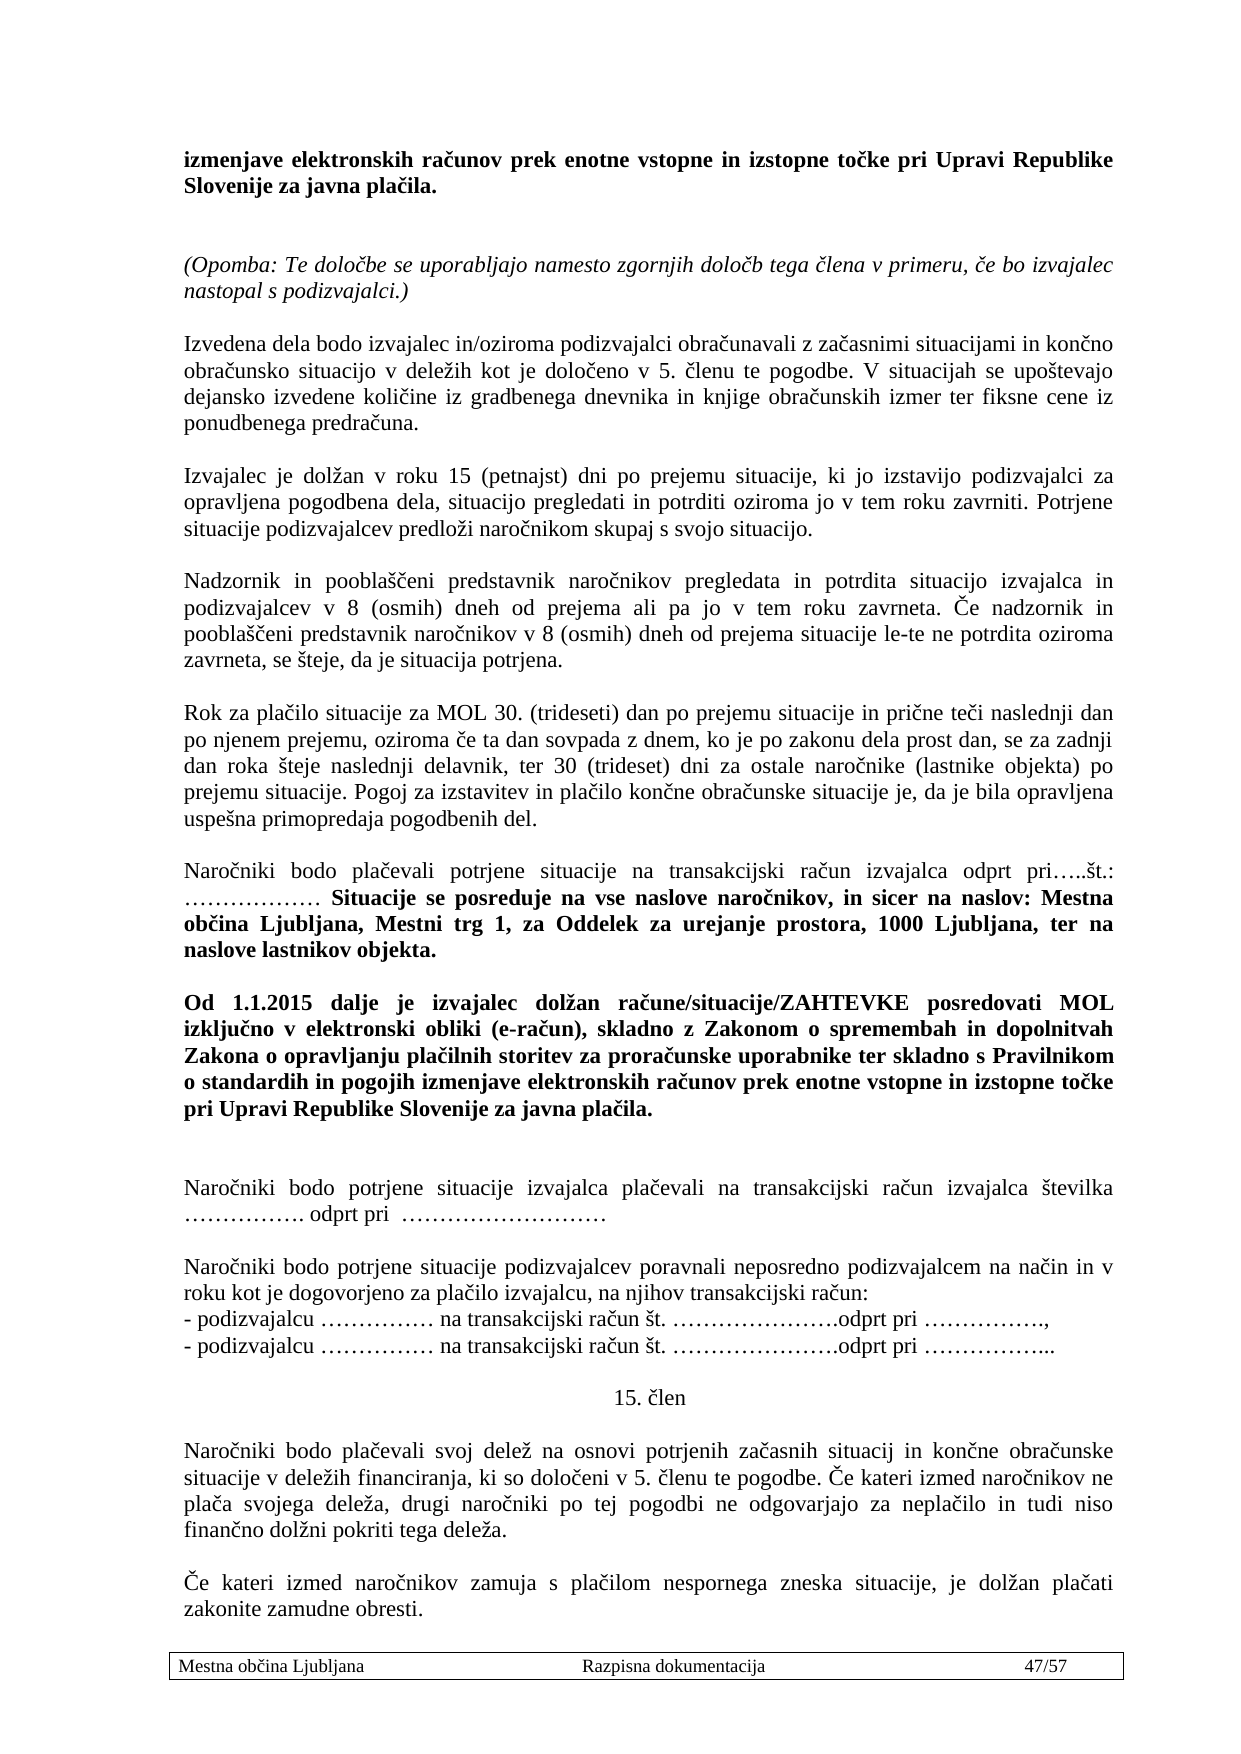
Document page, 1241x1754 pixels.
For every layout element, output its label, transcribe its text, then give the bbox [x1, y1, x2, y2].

text - podizvajalcu …………… na transakcijski račun št. ………………….odprt pri ……………... [184, 1332, 1115, 1358]
list Izvajalec je dolžan v roku 15 (petnajst) dni po prejemu situacije, ki jo izstavijo podizvajalci za opravljena pogodbena dela, situacijo pregledati in potrditi oziroma jo v tem roku zavrniti. Potrjene situacije podizvajalcev predloži naročnikom skupaj s svojo situacijo. [184, 462, 1115, 541]
text Če kateri izmed naročnikov zamuja s plačilom nespornega zneska situacije, je dolžan plačati zakonite zamudne obresti. [184, 1569, 1115, 1622]
list Naročniki bodo plačevali potrjene situacije na transakcijski račun izvajalca odprt pri…..št.:……………… Situacije se posreduje na vse naslove naročnikov, in sicer na naslov: Mestna občina Ljubljana, Mestni trg 1, za Oddelek za urejanje prostora, 1000 Ljubljana, ter na naslove lastnikov objekta. [184, 857, 1115, 963]
list (Opomba: Te določbe se uporabljajo namesto zgornjih določb tega člena v primeru, če bo izvajalec nastopal s podizvajalci.) [184, 251, 1115, 304]
list Nadzornik in pooblaščeni predstavnik naročnikov pregledata in potrdita situacijo izvajalca in podizvajalcev v 8 (osmih) dneh od prejema ali pa jo v tem roku zavrneta. Če nadzornik in pooblaščeni predstavnik naročnikov v 8 (osmih) dneh od prejema situacije le-te ne potrdita oziroma zavrneta, se šteje, da je situacija potrjena. [184, 567, 1115, 673]
list Od 1.1.2015 dalje je izvajalec dolžan račune/situacije/ZAHTEVKE posredovati MOL izključno v elektronski obliki (e-račun), skladno z Zakonom o spremembah in dopolnitvah Zakona o opravljanju plačilnih storitev za proračunske uporabnike ter skladno s Pravilnikom o standardih in pogojih izmenjave elektronskih računov prek enotne vstopne in izstopne točke pri Upravi Republike Slovenije za javna plačila. [184, 989, 1115, 1121]
text Naročniki bodo potrjene situacije izvajalca plačevali na transakcijski račun izvajalca številka ……………. odprt pri ……………………… [184, 1174, 1115, 1226]
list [184, 146, 1115, 198]
text 15. člen [184, 1384, 1115, 1411]
text - podizvajalcu …………… na transakcijski račun št. ………………….odprt pri ……………., [184, 1305, 1115, 1332]
list Rok za plačilo situacije za MOL 30. (trideseti) dan po prejemu situacije in prične teči naslednji dan po njenem prejemu, oziroma če ta dan sovpada z dnem, ko je po zakonu dela prost dan, se za zadnji dan roka šteje naslednji delavnik, ter 30 (trideset) dni za ostale naročnike (lastnike objekta) po prejemu situacije. Pogoj za izstavitev in plačilo končne obračunske situacije je, da je bila opravljena uspešna primopredaja pogodbenih del. [184, 699, 1115, 831]
text Naročniki bodo potrjene situacije podizvajalcev poravnali neposredno podizvajalcem na način in v roku kot je dogovorjeno za plačilo izvajalcu, na njihov transakcijski račun: [184, 1253, 1115, 1305]
list Izvedena dela bodo izvajalec in/oziroma podizvajalci obračunavali z začasnimi situacijami in končno obračunsko situacijo v deležih kot je določeno v 5. členu te pogodbe. V situacijah se upoštevajo dejansko izvedene količine iz gradbenega dnevnika in knjige obračunskih izmer ter fiksne cene iz ponudbenega predračuna. [184, 330, 1115, 436]
text Naročniki bodo plačevali svoj delež na osnovi potrjenih začasnih situacij in končne obračunske situacije v deležih financiranja, ki so določeni v 5. členu te pogodbe. Če kateri izmed naročnikov ne plača svojega deleža, drugi naročniki po tej pogodbi ne odgovarjajo za neplačilo in tudi niso finančno dolžni pokriti tega deleža. [184, 1437, 1115, 1543]
